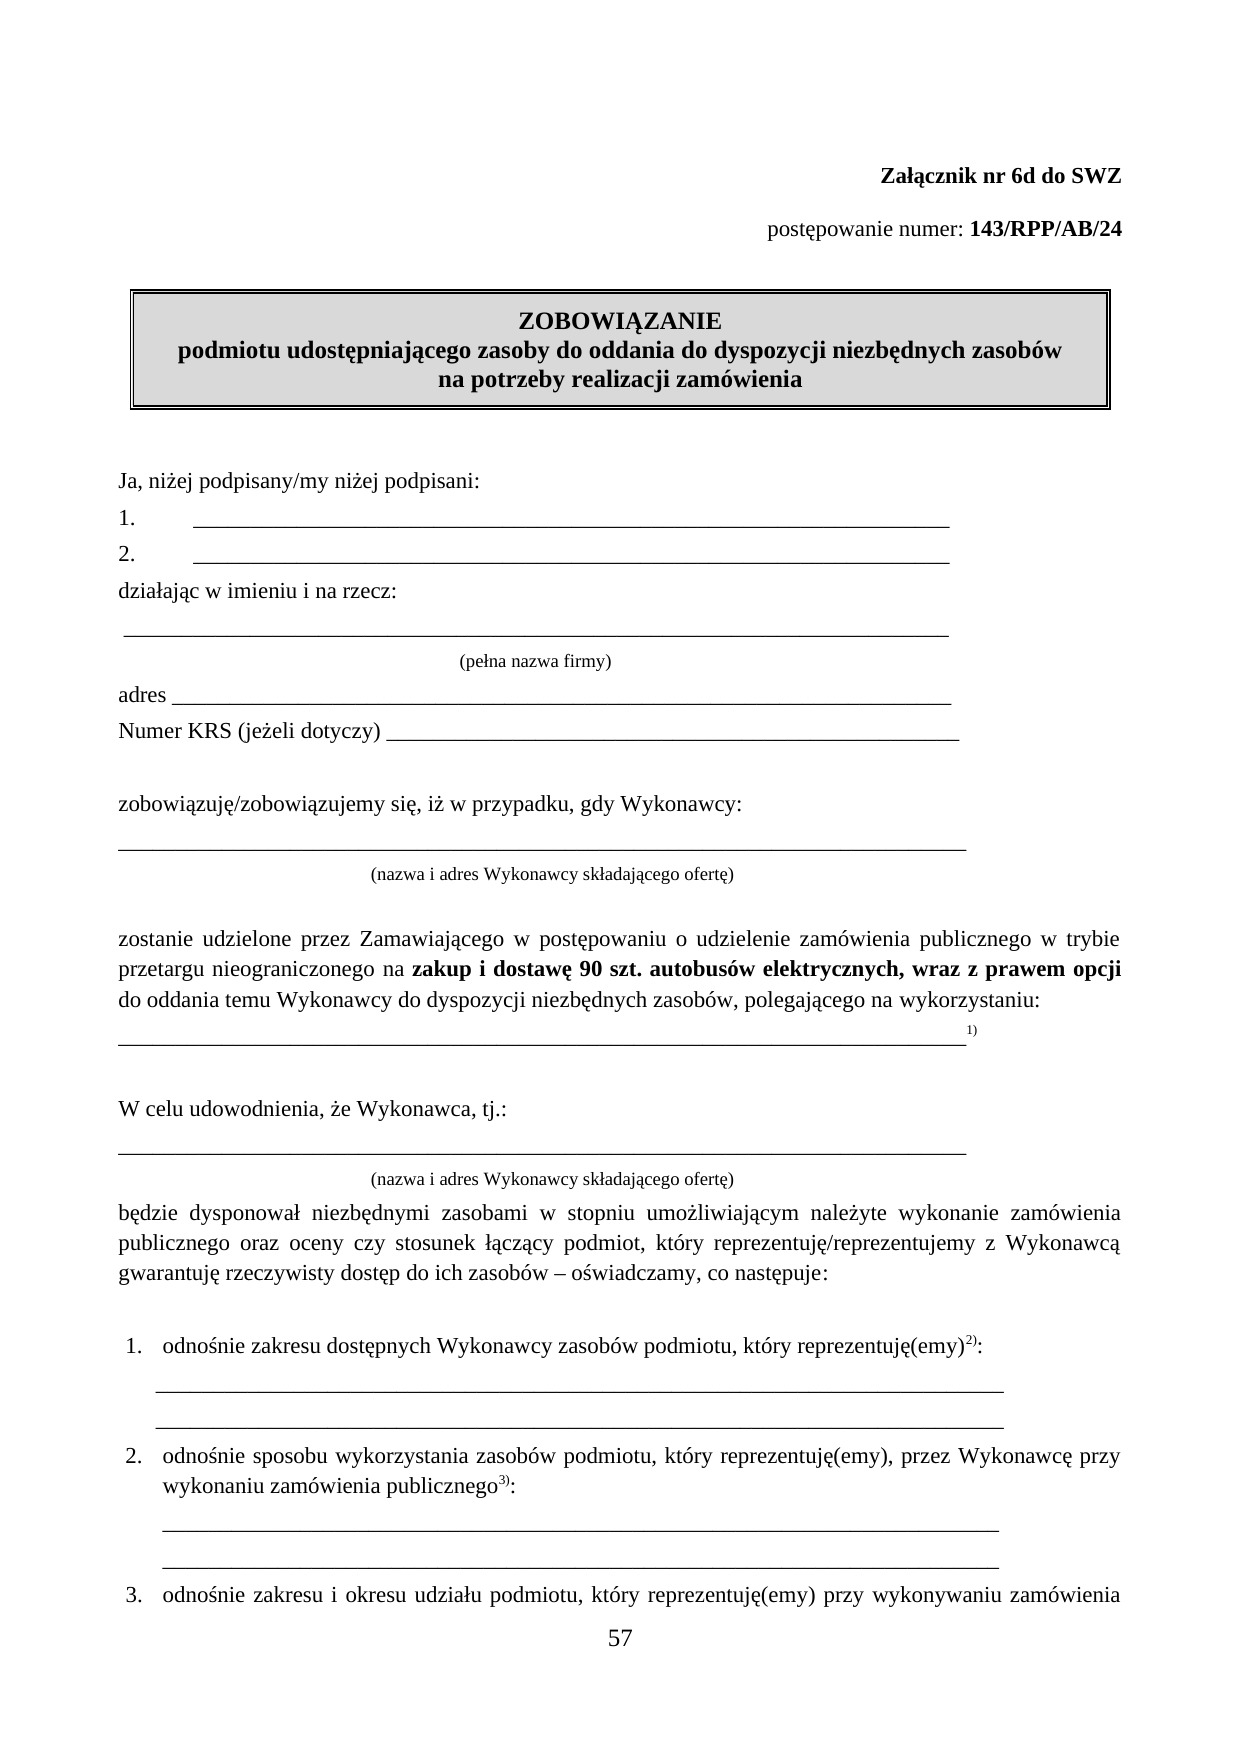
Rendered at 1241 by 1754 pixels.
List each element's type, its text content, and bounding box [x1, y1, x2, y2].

text __________________________________________________________________________1) [118, 1022, 1122, 1048]
text __________________________________________________________________________ [156, 1369, 1122, 1395]
text W celu udowodnienia, że Wykonawca, tj.: [118, 1095, 1122, 1121]
text będzie dysponował niezbędnymi zasobami w stopniu umożliwiającym należyte wykonanie zamówienia publicznego oraz oceny czy stosunek łączący podmiot, który reprezentuję/reprezentujemy z Wykonawcą gwarantuję rzeczywisty dostęp do ich zasobów – oświadczamy, co następuje: [118, 1199, 1122, 1286]
text Ja, niżej podpisany/my niżej podpisani: [118, 468, 1122, 494]
text adres ____________________________________________________________________ [118, 681, 1122, 707]
text (nazwa i adres Wykonawcy składającego ofertę) [118, 863, 1122, 885]
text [162, 1545, 1122, 1571]
text Załącznik nr 6d do SWZ [118, 163, 1122, 189]
text zostanie udzielone przez Zamawiającego w postępowaniu o udzielenie zamówienia publicznego w trybie przetargu nieograniczonego na zakup i dostawę 90 szt. autobusów elektrycznych, wraz z prawem opcji do oddania temu Wykonawcy do dyspozycji niezbędnych zasobów, polegającego na wykorzystaniu: [118, 925, 1122, 1012]
text (nazwa i adres Wykonawcy składającego ofertę) [118, 1168, 1122, 1189]
text __________________________________________________________________________ [156, 1405, 1122, 1432]
text ________________________________________________________________________ [118, 613, 1122, 640]
table_header ZOBOWIĄZANIE podmiotu udostępniającego zasoby do oddania do dyspozycji niezbędnych zasobów na potrzeby realizacji zamówienia [134, 294, 1106, 405]
text __________________________________________________________________________ [118, 1132, 1122, 1158]
list odnośnie zakresu dostępnych Wykonawcy zasobów podmiotu, który reprezentuję(emy)2): [125, 1332, 1122, 1359]
list odnośnie sposobu wykorzystania zasobów podmiotu, który reprezentuję(emy), przez Wykonawcę przy wykonaniu zamówienia publicznego3): [125, 1442, 1122, 1498]
text zobowiązuję/zobowiązujemy się, iż w przypadku, gdy Wykonawcy: [118, 790, 1122, 817]
text postępowanie numer: 143/RPP/AB/24 [118, 215, 1122, 242]
text działając w imieniu i na rzecz: [118, 577, 1122, 603]
text __________________________________________________________________________ [118, 827, 1122, 853]
text 2. __________________________________________________________________ [118, 541, 1122, 567]
text Numer KRS (jeżeli dotyczy) __________________________________________________ [118, 717, 1122, 744]
text 1. __________________________________________________________________ [118, 504, 1122, 530]
text (pełna nazwa firmy) [118, 650, 1122, 671]
text _________________________________________________________________________ [162, 1508, 1122, 1535]
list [125, 1581, 1122, 1608]
